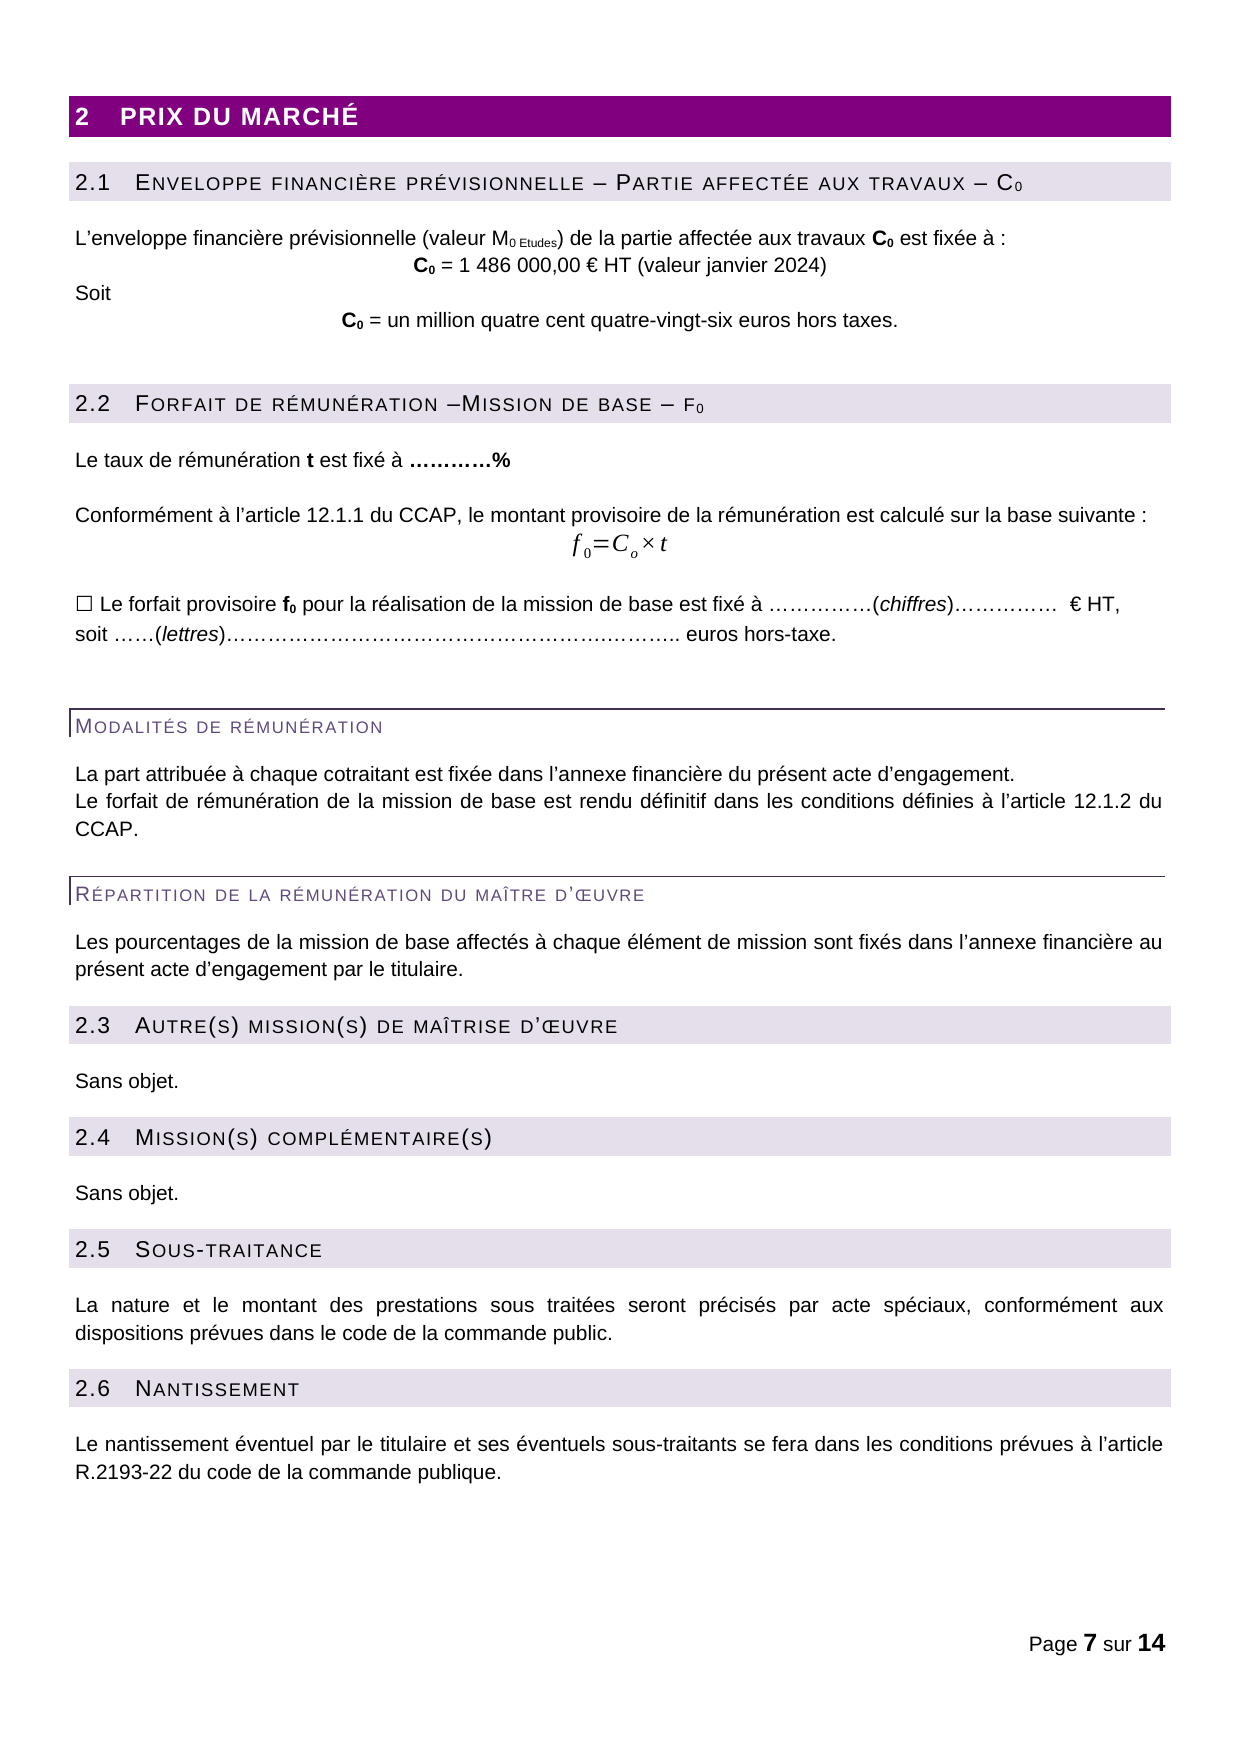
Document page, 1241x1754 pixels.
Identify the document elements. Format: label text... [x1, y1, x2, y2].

subtitle Prix du marché [75, 102, 1165, 131]
text La nature et le montant des prestations sous traitées seront précisés par acte spéciaux, conformément aux dispositions prévues dans le code de la commande public. [75, 1293, 1165, 1344]
text C0 = un million quatre cent quatre-vingt-six euros hors taxes. [75, 308, 1165, 332]
text Sans objet. [75, 1181, 1165, 1205]
subtitle Répartition de la rémunération du maître d’œuvre [71, 877, 1165, 905]
text Le nantissement éventuel par le titulaire et ses éventuels sous-traitants se fera dans les conditions prévues à l’article R.2193-22 du code de la commande publique. [75, 1432, 1165, 1484]
text Sans objet. [75, 1069, 1165, 1093]
text C0 = 1 486 000,00 € HT (valeur janvier 2024) [75, 253, 1165, 277]
subtitle Enveloppe financière prévisionnelle – Partie affectée aux travaux – C0 [75, 169, 1165, 195]
text Les pourcentages de la mission de base affectés à chaque élément de mission sont fixés dans l’annexe financière au présent acte d’engagement par le titulaire. [75, 930, 1165, 981]
text Le forfait provisoire f0 pour la réalisation de la mission de base est fixé à ……………(chiffres)…………… € HT, [75, 589, 1165, 617]
text Le taux de rémunération t est fixé à …………% [75, 448, 1165, 472]
subtitle Forfait de rémunération –Mission de base – f0 [75, 390, 1165, 417]
text L’enveloppe financière prévisionnelle (valeur M0 Etudes) de la partie affectée aux travaux C0 est fixée à : [75, 226, 1165, 250]
subtitle Autre(s) mission(s) de maîtrise d’œuvre [75, 1012, 1165, 1038]
text Le forfait de rémunération de la mission de base est rendu définitif dans les conditions définies à l’article 12.1.2 du CCAP. [75, 789, 1165, 841]
text Soit [75, 281, 1165, 305]
text Conformément à l’article 12.1.1 du CCAP, le montant provisoire de la rémunération est calculé sur la base suivante : [75, 503, 1165, 527]
text soit ……(lettres)……………………………………………….……….. euros hors-taxe. [75, 622, 1165, 646]
subtitle Sous-traitance [75, 1236, 1165, 1262]
subtitle Mission(s) complémentaire(s) [75, 1124, 1165, 1150]
text La part attribuée à chaque cotraitant est fixée dans l’annexe financière du présent acte d’engagement. [75, 762, 1165, 786]
subtitle Nantissement [75, 1375, 1165, 1401]
subtitle Modalités de rémunération [71, 710, 1165, 737]
